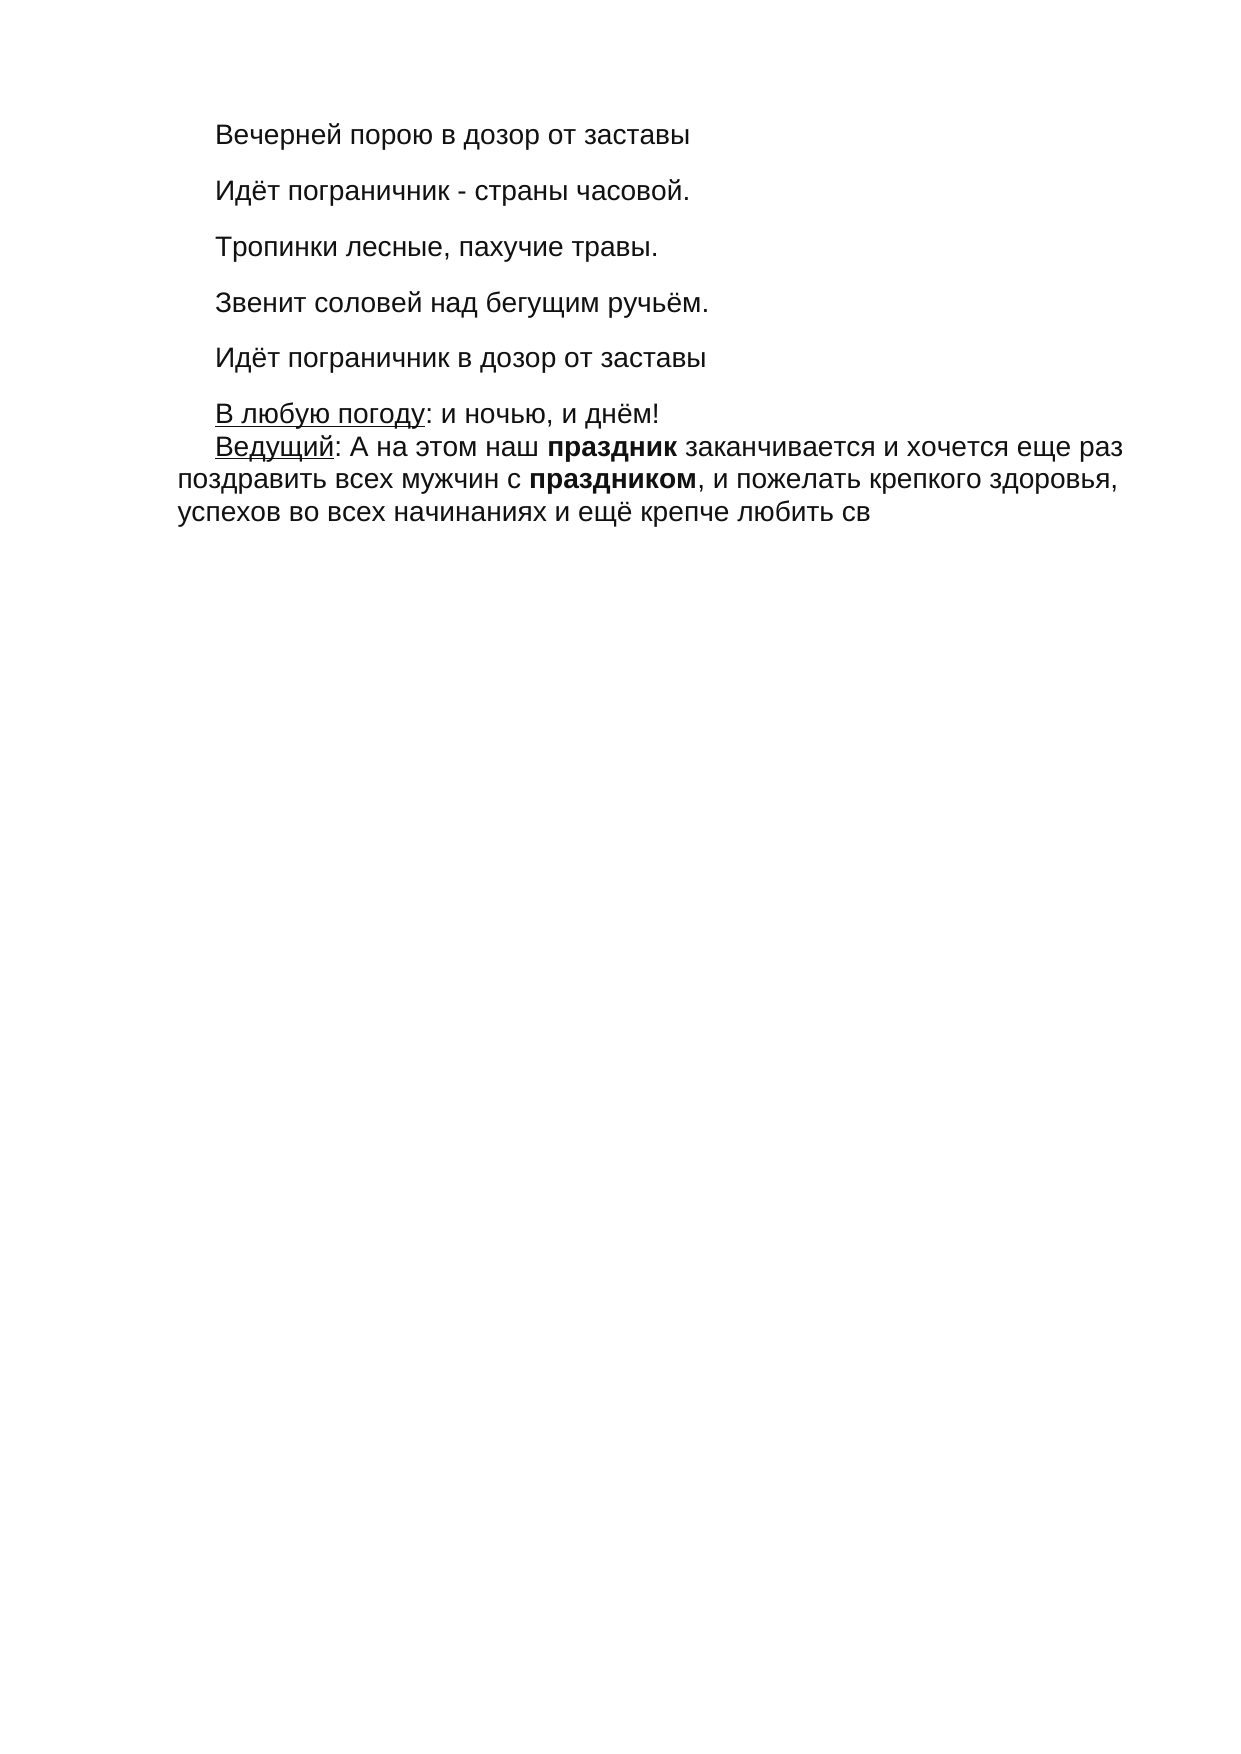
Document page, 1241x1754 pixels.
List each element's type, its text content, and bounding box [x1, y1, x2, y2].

text Звенит соловей над бегущим ручьём. [177, 286, 1152, 318]
text Тропинки лесные, пахучие травы. [177, 230, 1152, 262]
text В любую погоду: и ночью, и днём! [177, 397, 1152, 430]
text Вечерней порою в дозор от заставы [177, 118, 1152, 151]
text Идёт пограничник - страны часовой. [177, 174, 1152, 206]
text Ведущий: А на этом наш праздник заканчивается и хочется еще раз поздравить всех мужчин с праздником, и пожелать крепкого здоровья, успехов во всех начинаниях и ещё крепче любить св [177, 430, 1152, 527]
text Идёт пограничник в дозор от заставы [177, 341, 1152, 374]
